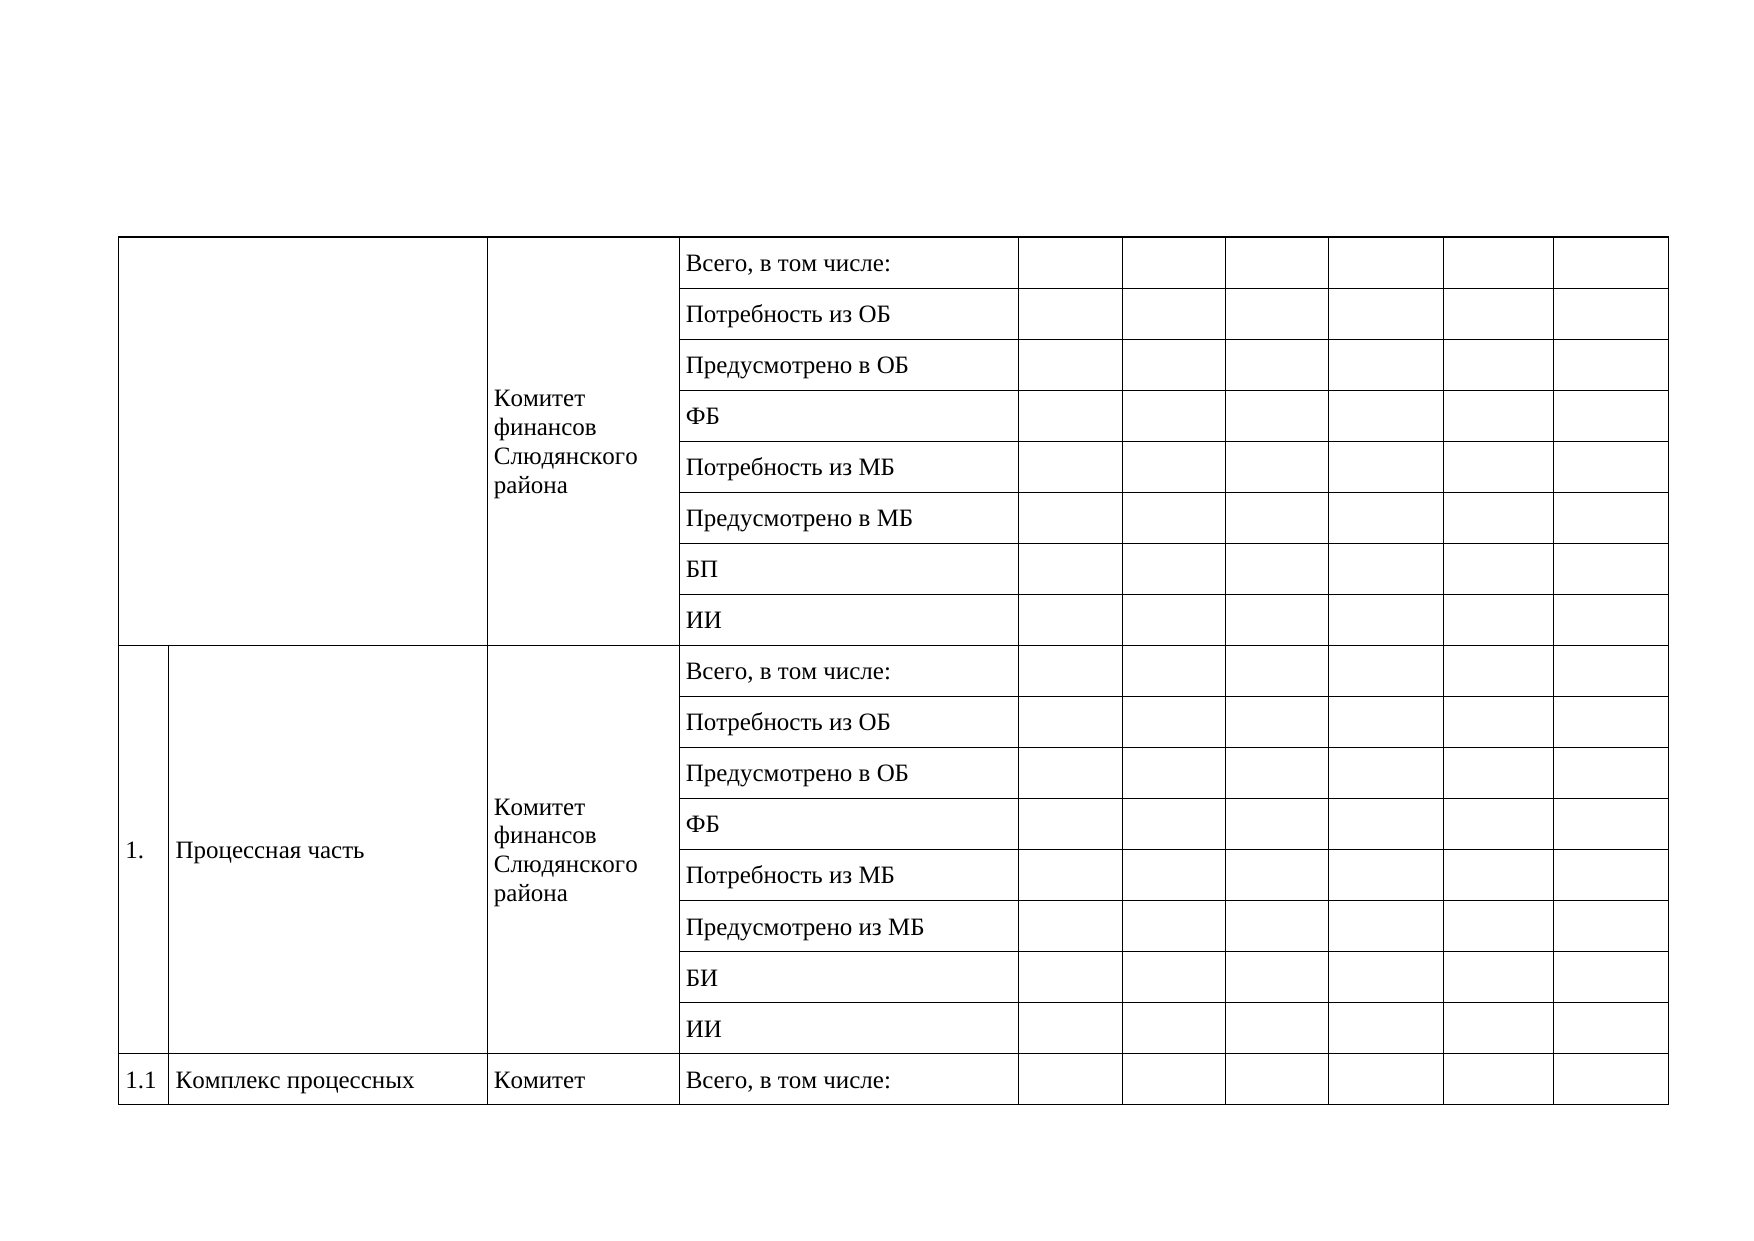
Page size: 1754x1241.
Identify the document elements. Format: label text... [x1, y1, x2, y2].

table_cell [1226, 391, 1328, 441]
table_cell ФБ [680, 391, 1018, 441]
table_cell [1019, 595, 1122, 645]
table_cell [1123, 697, 1225, 747]
table_cell [1444, 391, 1553, 441]
table_cell [1329, 1003, 1443, 1053]
table_cell [1444, 442, 1553, 492]
table_cell [1329, 289, 1443, 338]
table_cell [1123, 544, 1225, 594]
table_cell [1226, 340, 1328, 389]
table_cell ИИ [680, 595, 1018, 645]
table_cell Комитет финансов Слюдянского района [488, 238, 679, 645]
table_cell [1554, 493, 1668, 543]
table_cell [1019, 850, 1122, 900]
table_cell Предусмотрено в ОБ [680, 340, 1018, 389]
table_cell [1226, 238, 1328, 287]
table_cell [1123, 289, 1225, 338]
table_cell [1554, 901, 1668, 951]
table_cell [1123, 340, 1225, 389]
table_cell [1554, 697, 1668, 747]
table_cell [1329, 238, 1443, 287]
table_cell [1019, 799, 1122, 849]
table_cell [1444, 799, 1553, 849]
table_cell [1019, 289, 1122, 338]
table_cell [1554, 952, 1668, 1002]
table_cell [1329, 391, 1443, 441]
table_cell [1329, 442, 1443, 492]
table_cell Всего, в том числе: [680, 646, 1018, 696]
table_cell [1329, 595, 1443, 645]
table_cell Процессная часть [169, 646, 487, 1053]
table_cell [1444, 952, 1553, 1002]
table_cell [1329, 850, 1443, 900]
table_cell 1.1. [119, 1054, 168, 1104]
table_cell Потребность из МБ [680, 442, 1018, 492]
table_cell [1554, 289, 1668, 338]
table_cell [1019, 442, 1122, 492]
table_cell Всего, в том числе: [680, 1054, 1018, 1104]
table_cell [1444, 646, 1553, 696]
table_cell [1019, 1003, 1122, 1053]
table_cell [1329, 697, 1443, 747]
table_cell [1019, 952, 1122, 1002]
table_cell [1554, 391, 1668, 441]
table_cell [1554, 748, 1668, 798]
table_cell [1226, 544, 1328, 594]
table_cell БП [680, 544, 1018, 594]
table_cell [1554, 340, 1668, 389]
table_cell [1226, 1003, 1328, 1053]
table_cell Потребность из МБ [680, 850, 1018, 900]
table_cell [1226, 799, 1328, 849]
table_cell [1444, 340, 1553, 389]
table_cell [1226, 901, 1328, 951]
table_cell [1226, 646, 1328, 696]
table_cell [1444, 1003, 1553, 1053]
table_cell [1329, 901, 1443, 951]
table_cell [1226, 697, 1328, 747]
table_cell Потребность из ОБ [680, 289, 1018, 338]
table_cell [1123, 952, 1225, 1002]
table_cell [1329, 646, 1443, 696]
table_cell Предусмотрено в МБ [680, 493, 1018, 543]
table_cell [1123, 1003, 1225, 1053]
table_cell [1444, 289, 1553, 338]
table_cell [1444, 748, 1553, 798]
table_cell [1329, 493, 1443, 543]
table_cell [1019, 238, 1122, 287]
table_cell Потребность из ОБ [680, 697, 1018, 747]
table_cell [1444, 544, 1553, 594]
table_cell [1554, 850, 1668, 900]
table_cell [1123, 850, 1225, 900]
table_cell [1554, 799, 1668, 849]
table_cell [1123, 442, 1225, 492]
table_cell [1444, 697, 1553, 747]
table_cell [1019, 493, 1122, 543]
table_cell [1019, 646, 1122, 696]
table_cell [1123, 646, 1225, 696]
table_cell [1329, 952, 1443, 1002]
table_cell [1123, 1054, 1225, 1104]
table_cell [1019, 1054, 1122, 1104]
table_cell [1019, 697, 1122, 747]
table_cell [1123, 595, 1225, 645]
table_cell [1226, 442, 1328, 492]
table_cell [1554, 1003, 1668, 1053]
table_cell БИ [680, 952, 1018, 1002]
table_cell [1226, 952, 1328, 1002]
table_cell 1. [119, 646, 168, 1053]
table_cell [1554, 1054, 1668, 1104]
table_cell [1123, 238, 1225, 287]
table_cell [1329, 1054, 1443, 1104]
table_cell [1444, 901, 1553, 951]
table_cell [1329, 799, 1443, 849]
table_cell [1444, 850, 1553, 900]
table_cell [1123, 901, 1225, 951]
table_cell [1123, 799, 1225, 849]
table_cell [1226, 1054, 1328, 1104]
table_cell [1554, 646, 1668, 696]
table_cell [1329, 748, 1443, 798]
table_cell [1019, 391, 1122, 441]
table_cell [1226, 493, 1328, 543]
table_cell [1019, 544, 1122, 594]
table_cell Всего, в том числе: [680, 238, 1018, 287]
table_cell [1444, 595, 1553, 645]
table_cell [1123, 391, 1225, 441]
table_cell [1226, 850, 1328, 900]
table_cell [1019, 748, 1122, 798]
table_cell [1123, 748, 1225, 798]
table_cell ИИ [680, 1003, 1018, 1053]
table_cell [1554, 595, 1668, 645]
table_cell [1444, 1054, 1553, 1104]
table_cell [1444, 493, 1553, 543]
table_cell [1329, 340, 1443, 389]
table_cell Предусмотрено из МБ [680, 901, 1018, 951]
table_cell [488, 1054, 679, 1104]
table_cell [1123, 493, 1225, 543]
table_cell [1226, 748, 1328, 798]
table_cell ФБ [680, 799, 1018, 849]
table_cell [1554, 544, 1668, 594]
table_cell [1554, 238, 1668, 287]
table_cell [1329, 544, 1443, 594]
table_cell [1226, 289, 1328, 338]
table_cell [169, 1054, 487, 1104]
table_cell [1019, 901, 1122, 951]
table_cell [1444, 238, 1553, 287]
table_cell Предусмотрено в ОБ [680, 748, 1018, 798]
table_cell Комитет финансов Слюдянского района [488, 646, 679, 1053]
table_cell [1554, 442, 1668, 492]
table_cell [1226, 595, 1328, 645]
table_cell [1019, 340, 1122, 389]
